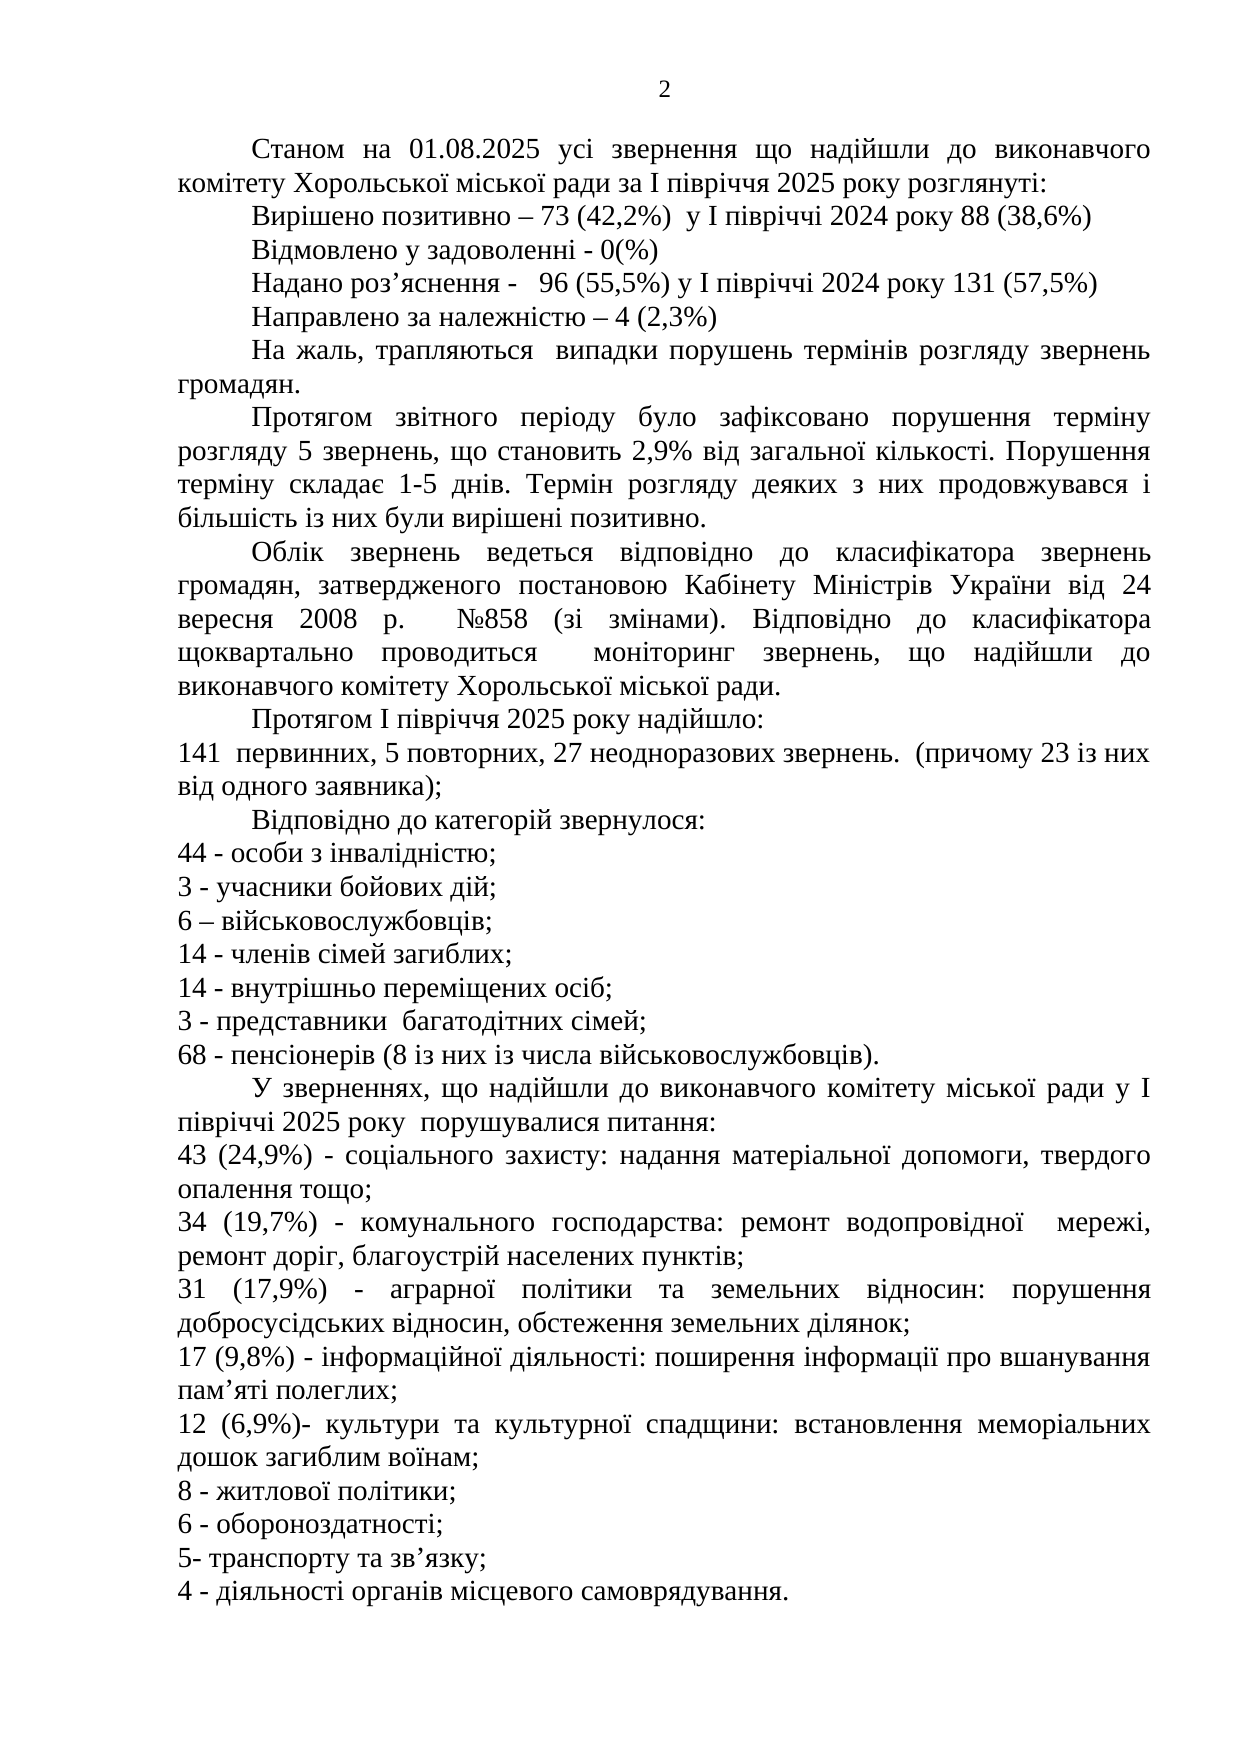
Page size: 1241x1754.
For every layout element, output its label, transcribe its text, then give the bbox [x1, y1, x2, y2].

text 8 - житлової політики; [177, 1473, 1152, 1506]
text Відмовлено у задоволенні - 0(%) [177, 232, 1152, 265]
text 44 - особи з інвалідністю; [177, 836, 1152, 869]
text Направлено за належністю – 4 (2,3%) [177, 299, 1152, 332]
text 5- транспорту та зв’язку; [177, 1540, 1152, 1573]
text 3 - представники багатодітних сімей; [177, 1003, 1152, 1037]
text Протягом І півріччя 2025 року надійшло: [177, 701, 1152, 735]
text 14 - членів сімей загиблих; [177, 936, 1152, 970]
text 34 (19,7%) - комунального господарства: ремонт водопровідної мережі, ремонт доріг, благоустрій населених пунктів; [177, 1204, 1152, 1272]
text Станом на 01.08.2025 усі звернення що надійшли до виконавчого комітету Хорольської міської ради за І півріччя 2025 року розглянуті: [177, 131, 1152, 198]
text Відповідно до категорій звернулося: [177, 802, 1152, 836]
text Надано роз’яснення - 96 (55,5%) у І півріччі 2024 року 131 (57,5%) [177, 265, 1152, 299]
text 17 (9,8%) - інформаційної діяльності: поширення інформації про вшанування пам’яті полеглих; [177, 1339, 1152, 1406]
text Облік звернень ведеться відповідно до класифікатора звернень громадян, затвердженого постановою Кабінету Міністрів України від 24 вересня 2008 р. №858 (зі змінами). Відповідно до класифікатора щоквартально проводиться моніторинг звернень, що надійшли до виконавчого комітету Хорольської міської ради. [177, 534, 1152, 601]
text На жаль, трапляються випадки порушень термінів розгляду звернень громадян. [177, 332, 1152, 399]
text У зверненнях, що надійшли до виконавчого комітету міської ради у І півріччі 2025 року порушувалися питання: [177, 1070, 1152, 1137]
text 6 – військовослужбовців; [177, 903, 1152, 936]
text 12 (6,9%)- культури та культурної спадщини: встановлення меморіальних дошок загиблим воїнам; [177, 1406, 1152, 1473]
text 4 - діяльності органів місцевого самоврядування. [177, 1573, 1152, 1607]
text 6 - обороноздатності; [177, 1506, 1152, 1540]
text Вирішено позитивно – 73 (42,2%) у І півріччі 2024 року 88 (38,6%) [177, 198, 1152, 232]
text 68 - пенсіонерів (8 із них із числа військовослужбовців). [177, 1037, 1152, 1070]
text 31 (17,9%) - аграрної політики та земельних відносин: порушення добросусідських відносин, обстеження земельних ділянок; [177, 1272, 1152, 1339]
text Облік звернень ведеться відповідно до класифікатора звернень громадян, затвердженого постановою Кабінету Міністрів України від 24 вересня 2008 р. №858 (зі змінами). Відповідно до класифікатора щоквартально проводиться моніторинг звернень, що надійшли до виконавчого комітету Хорольської міської ради. [177, 601, 1152, 701]
text Протягом звітного періоду було зафіксовано порушення терміну розгляду 5 звернень, що становить 2,9% від загальної кількості. Порушення терміну складає 1-5 днів. Термін розгляду деяких з них продовжувався і більшість із них були вирішені позитивно. [177, 399, 1152, 534]
text 14 - внутрішньо переміщених осіб; [177, 970, 1152, 1003]
text 141 первинних, 5 повторних, 27 неодноразових звернень. (причому 23 із них від одного заявника); [177, 735, 1152, 802]
text 43 (24,9%) - соціального захисту: надання матеріальної допомоги, твердого опалення тощо; [177, 1137, 1152, 1204]
text 3 - учасники бойових дій; [177, 869, 1152, 903]
